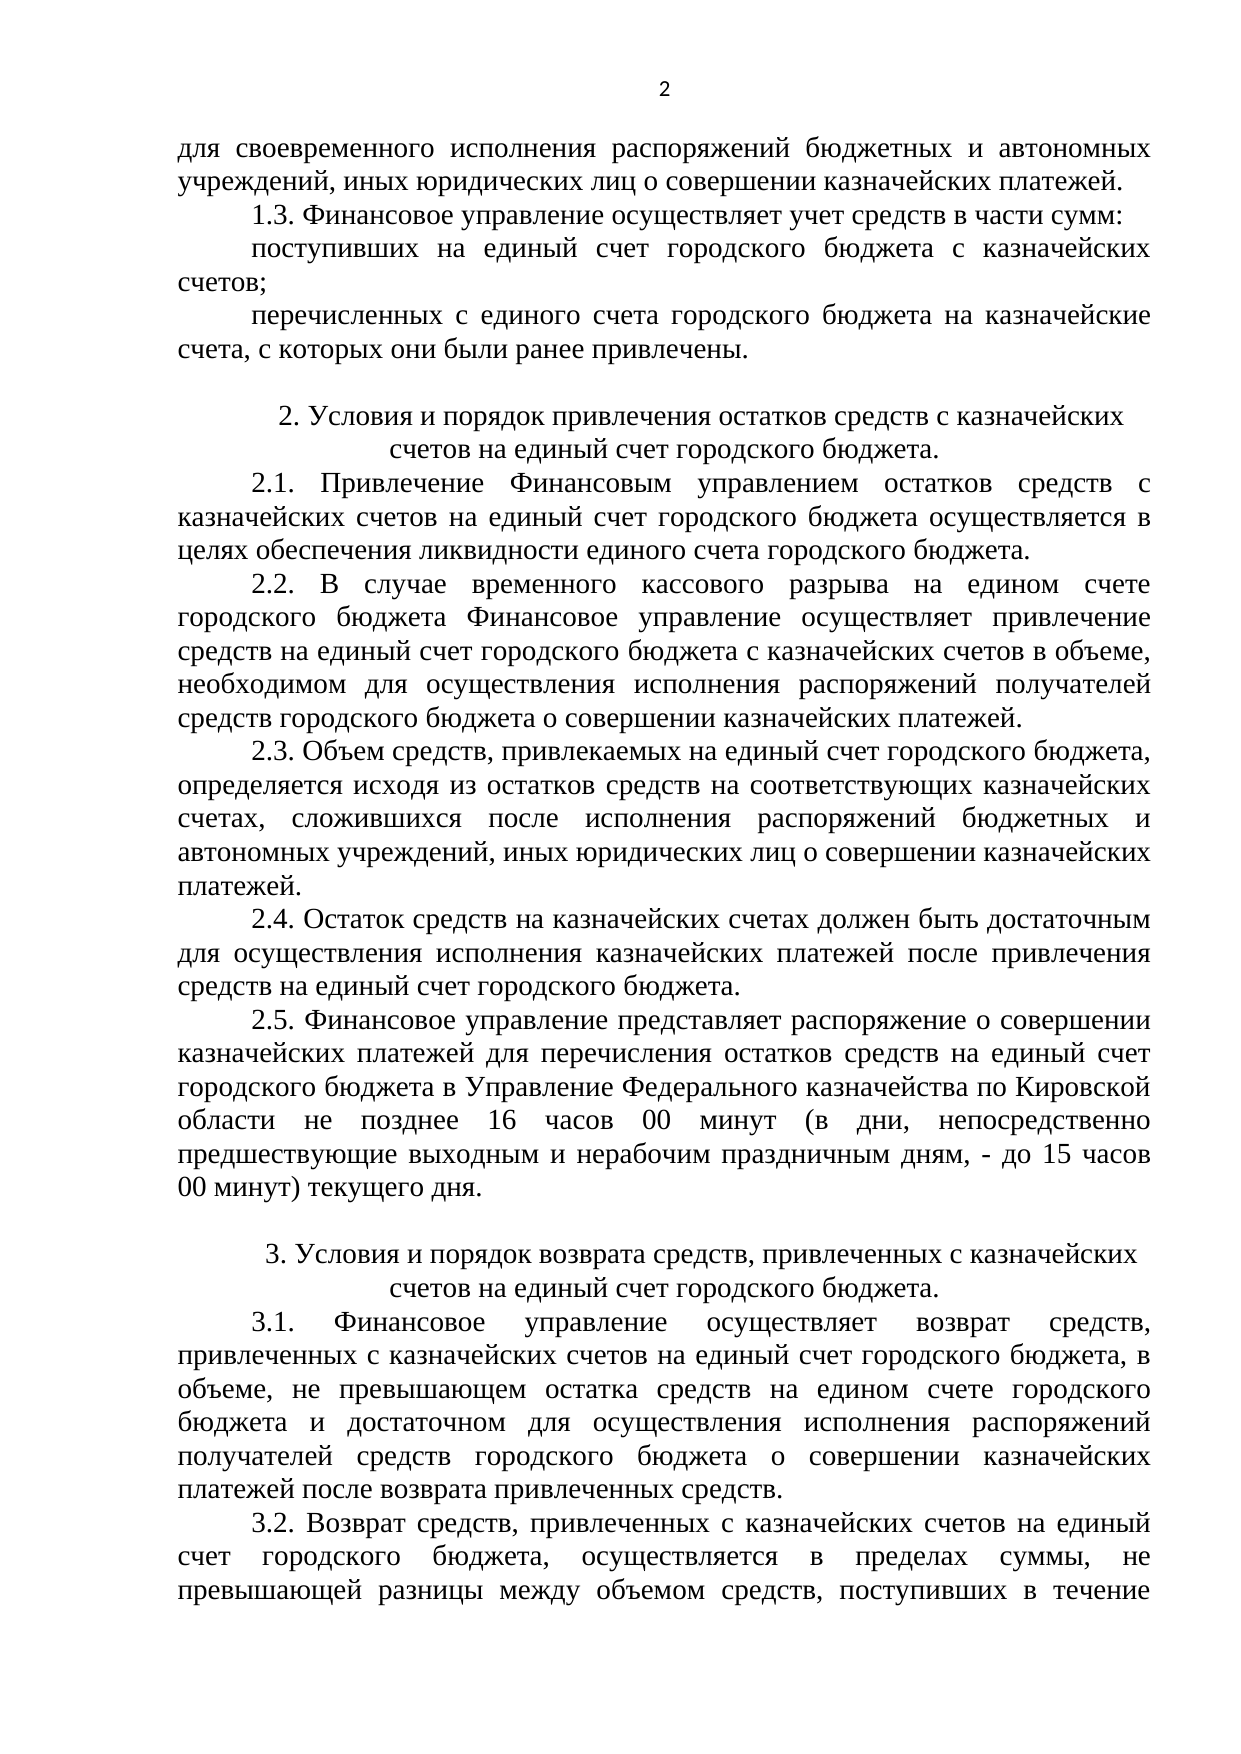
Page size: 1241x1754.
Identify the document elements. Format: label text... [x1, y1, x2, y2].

text 1.3. Финансовое управление осуществляет учет средств в части сумм: [177, 197, 1152, 230]
text 2.4. Остаток средств на казначейских счетах должен быть достаточным для осуществления исполнения казначейских платежей после привлечения средств на единый счет городского бюджета. [177, 901, 1152, 1002]
text поступивших на единый счет городского бюджета с казначейских счетов; [177, 230, 1152, 297]
text 2.2. В случае временного кассового разрыва на едином счете городского бюджета Финансовое управление осуществляет привлечение средств на единый счет городского бюджета с казначейских счетов в объеме, необходимом для осуществления исполнения распоряжений получателей средств городского бюджета о совершении казначейских платежей. [177, 566, 1152, 733]
text 3. Условия и порядок возврата средств, привлеченных с казначейских счетов на единый счет городского бюджета. [177, 1237, 1152, 1304]
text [177, 1505, 1152, 1606]
text 2. Условия и порядок привлечения остатков средств с казначейских счетов на единый счет городского бюджета. [177, 398, 1152, 465]
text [177, 130, 1152, 197]
text 2.3. Объем средств, привлекаемых на единый счет городского бюджета, определяется исходя из остатков средств на соответствующих казначейских счетах, сложившихся после исполнения распоряжений бюджетных и автономных учреждений, иных юридических лиц о совершении казначейских платежей. [177, 733, 1152, 901]
text 2.5. Финансовое управление представляет распоряжение о совершении казначейских платежей для перечисления остатков средств на единый счет городского бюджета в Управление Федерального казначейства по Кировской области не позднее 16 часов 00 минут (в дни, непосредственно предшествующие выходным и нерабочим праздничным дням, - до 15 часов 00 минут) текущего дня. [177, 1002, 1152, 1203]
text 3.1. Финансовое управление осуществляет возврат средств, привлеченных с казначейских счетов на единый счет городского бюджета, в объеме, не превышающем остатка средств на едином счете городского бюджета и достаточном для осуществления исполнения распоряжений получателей средств городского бюджета о совершении казначейских платежей после возврата привлеченных средств. [177, 1304, 1152, 1505]
text 2.1. Привлечение Финансовым управлением остатков средств с казначейских счетов на единый счет городского бюджета осуществляется в целях обеспечения ликвидности единого счета городского бюджета. [177, 465, 1152, 566]
text перечисленных с единого счета городского бюджета на казначейские счета, с которых они были ранее привлечены. [177, 297, 1152, 364]
